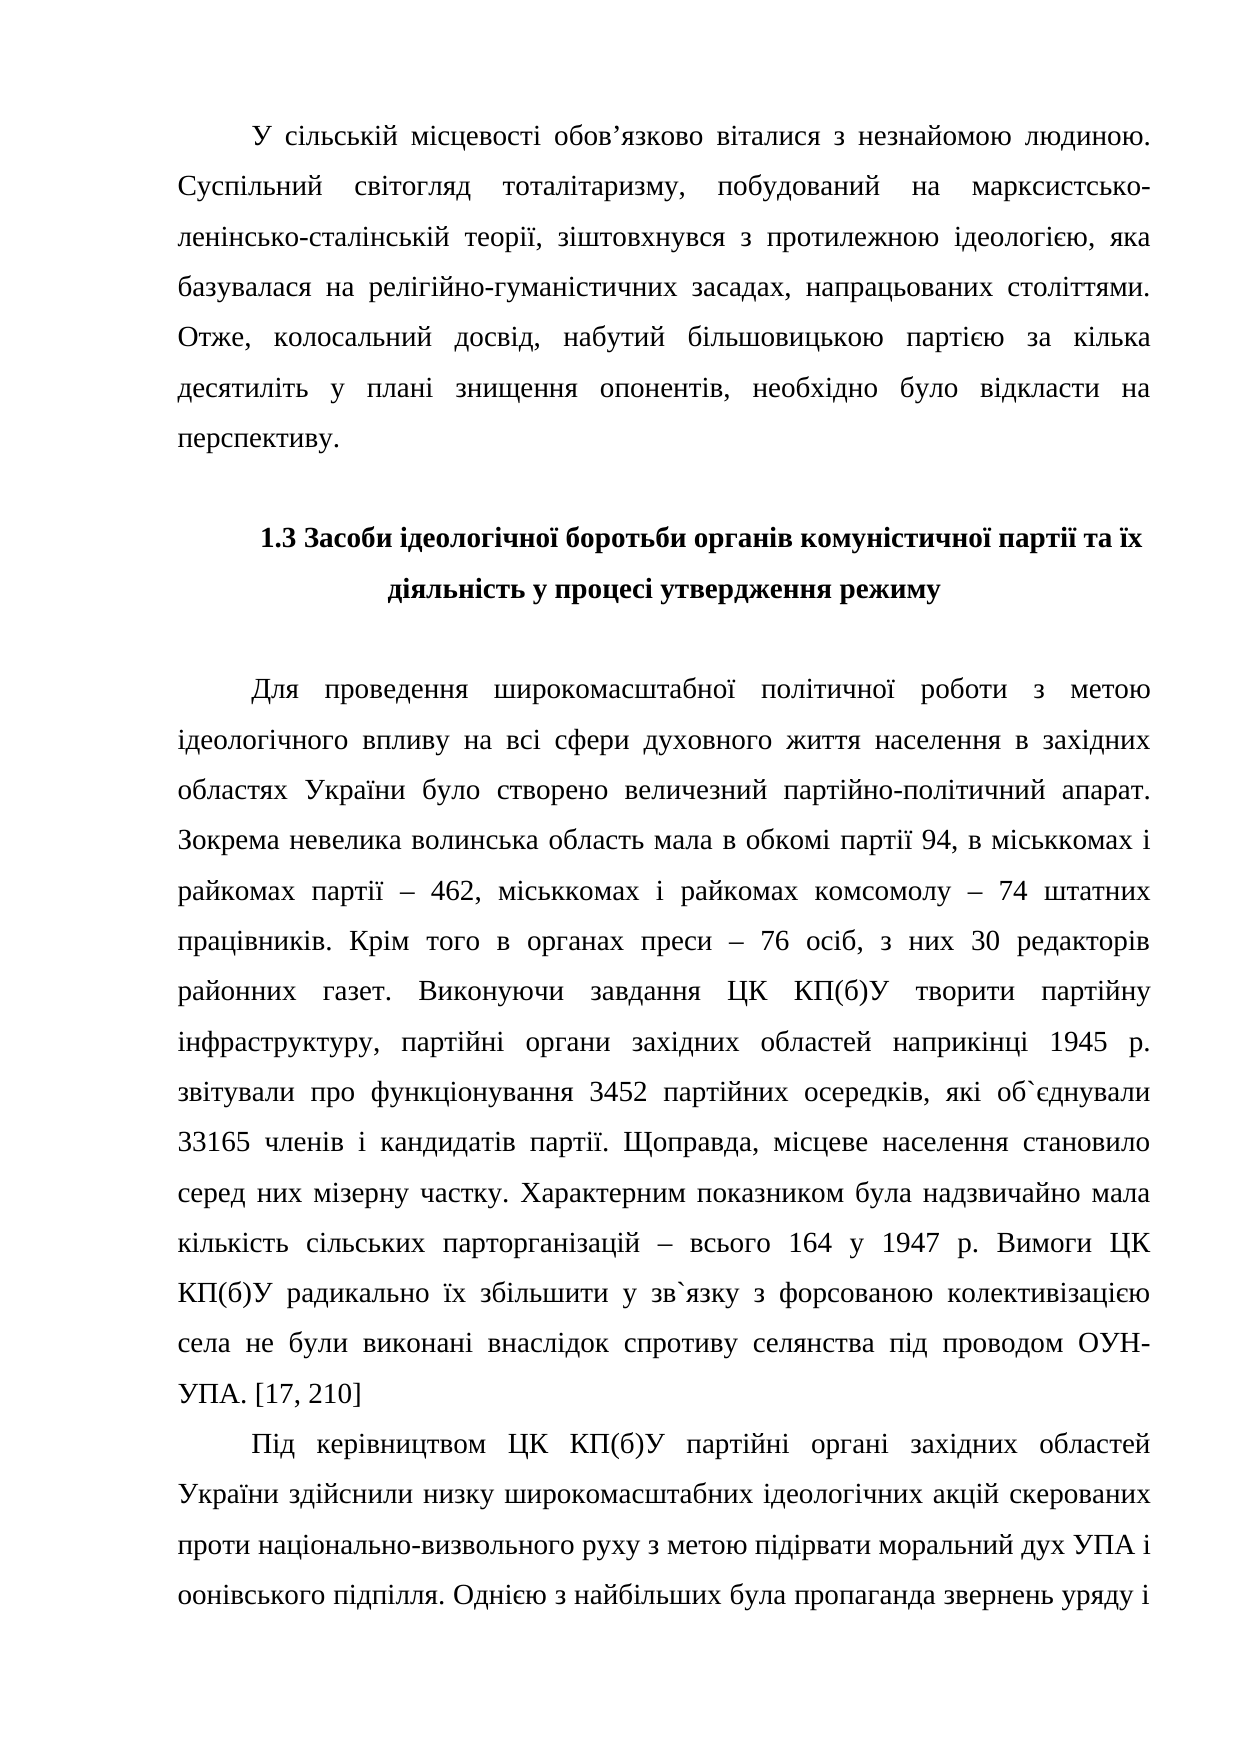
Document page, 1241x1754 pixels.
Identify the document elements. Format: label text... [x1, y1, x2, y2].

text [177, 1426, 1152, 1611]
text 1.3 Засоби ідеологічної боротьби органів комуністичної партії та їх діяльність у процесі утвердження режиму [177, 521, 1152, 604]
text У сільській місцевості обов’язково віталися з незнайомою людиною. Суспільний світогляд тоталітаризму, побудований на марксистсько-ленінсько-сталінській теорії, зіштовхнувся з протилежною ідеологією, яка базувалася на релігійно-гуманістичних засадах, напрацьованих століттями. Отже, колосальний досвід, набутий більшовицькою партією за кілька десятиліть у плані знищення опонентів, необхідно було відкласти на перспективу. [177, 118, 1152, 453]
text Для проведення широкомасштабної політичної роботи з метою ідеологічного впливу на всі сфери духовного життя населення в західних областях України було створено величезний партійно-політичний апарат. Зокрема невелика волинська область мала в обкомі партії 94, в міськкомах і райкомах партії – 462, міськкомах і райкомах комсомолу – 74 штатних працівників. Крім того в органах преси – 76 осіб, з них 30 редакторів районних газет. Виконуючи завдання ЦК КП(б)У творити партійну інфраструктуру, партійні органи західних областей наприкінці 1945 р. звітували про функціонування 3452 партійних осередків, які об`єднували 33165 членів і кандидатів партії. Щоправда, місцеве населення становило серед них мізерну частку. Характерним показником була надзвичайно мала кількість сільських парторганізацій – всього 164 у 1947 р. Вимоги ЦК КП(б)У радикально їх збільшити у зв`язку з форсованою колективізацією села не були виконані внаслідок спротиву селянства під проводом ОУН-УПА. [17, 210] [177, 672, 1152, 1409]
